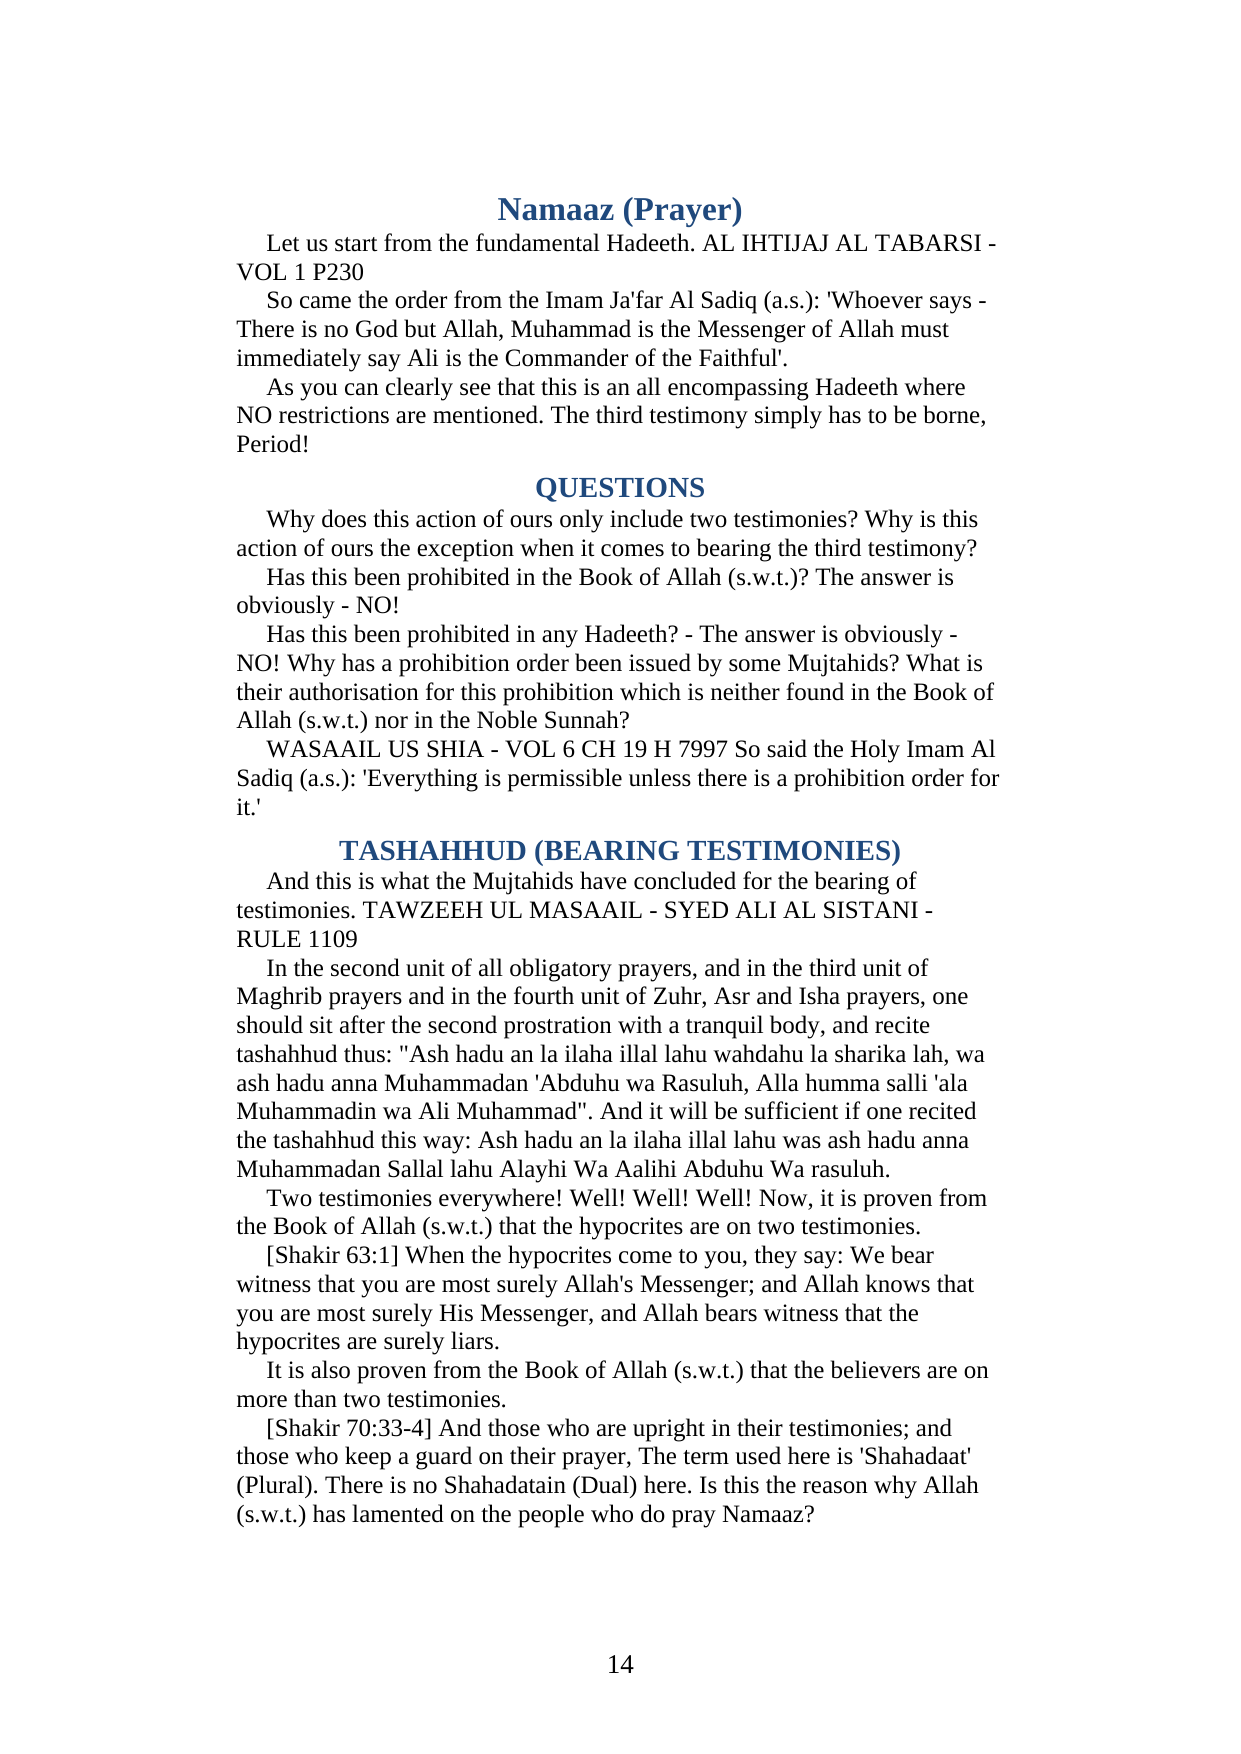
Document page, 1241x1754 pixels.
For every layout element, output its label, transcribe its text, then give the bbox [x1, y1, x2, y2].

text [Shakir 63:1] When the hypocrites come to you, they say: We bear witness that you are most surely Allah's Messenger; and Allah knows that you are most surely His Messenger, and Allah bears witness that the hypocrites are surely liars. [236, 1240, 1004, 1355]
subtitle QUESTIONS [236, 471, 1004, 504]
text WASAAIL US SHIA - VOL 6 CH 19 H 7997 So said the Holy Imam Al Sadiq (a.s.): 'Everything is permissible unless there is a prohibition order for it.' [236, 734, 1004, 820]
text As you can clearly see that this is an all encompassing Hadeeth where NO restrictions are mentioned. The third testimony simply has to be borne, Period! [236, 372, 1004, 458]
text In the second unit of all obligatory prayers, and in the third unit of Maghrib prayers and in the fourth unit of Zuhr, Asr and Isha prayers, one should sit after the second prostration with a tranquil body, and recite tashahhud thus: "Ash hadu an la ilaha illal lahu wahdahu la sharika lah, wa ash hadu anna Muhammadan 'Abduhu wa Rasuluh, Alla humma salli 'ala Muhammadin wa Ali Muhammad". And it will be sufficient if one recited the tashahhud this way: Ash hadu an la ilaha illal lahu was ash hadu anna Muhammadan Sallal lahu Alayhi Wa Aalihi Abduhu Wa rasuluh. [236, 953, 1004, 1183]
text So came the order from the Imam Ja'far Al Sadiq (a.s.): 'Whoever says - There is no God but Allah, Muhammad is the Messenger of Allah must immediately say Ali is the Commander of the Faithful'. [236, 286, 1004, 372]
subtitle TASHAHHUD (BEARING TESTIMONIES) [236, 833, 1004, 866]
text [Shakir 70:33-4] And those who are upright in their testimonies; and those who keep a guard on their prayer, The term used here is 'Shahadaat' (Plural). There is no Shahadatain (Dual) here. Is this the reason why Allah (s.w.t.) has lamented on the people who do pray Namaaz? [236, 1413, 1004, 1528]
text Has this been prohibited in the Book of Allah (s.w.t.)? The answer is obviously - NO! [236, 562, 1004, 619]
text Has this been prohibited in any Hadeeth? - The answer is obviously - NO! Why has a prohibition order been issued by some Mujtahids? What is their authorisation for this prohibition which is neither found in the Book of Allah (s.w.t.) nor in the Noble Sunnah? [236, 619, 1004, 734]
text And this is what the Mujtahids have concluded for the bearing of testimonies. TAWZEEH UL MASAAIL - SYED ALI AL SISTANI - RULE 1109 [236, 866, 1004, 953]
text Why does this action of ours only include two testimonies? Why is this action of ours the exception when it comes to bearing the third testimony? [236, 504, 1004, 562]
subtitle Namaaz (Prayer) [236, 190, 1004, 228]
text Let us start from the fundamental Hadeeth. AL IHTIJAJ AL TABARSI - VOL 1 P230 [236, 228, 1004, 286]
text Two testimonies everywhere! Well! Well! Well! Now, it is proven from the Book of Allah (s.w.t.) that the hypocrites are on two testimonies. [236, 1183, 1004, 1240]
text It is also proven from the Book of Allah (s.w.t.) that the believers are on more than two testimonies. [236, 1355, 1004, 1413]
